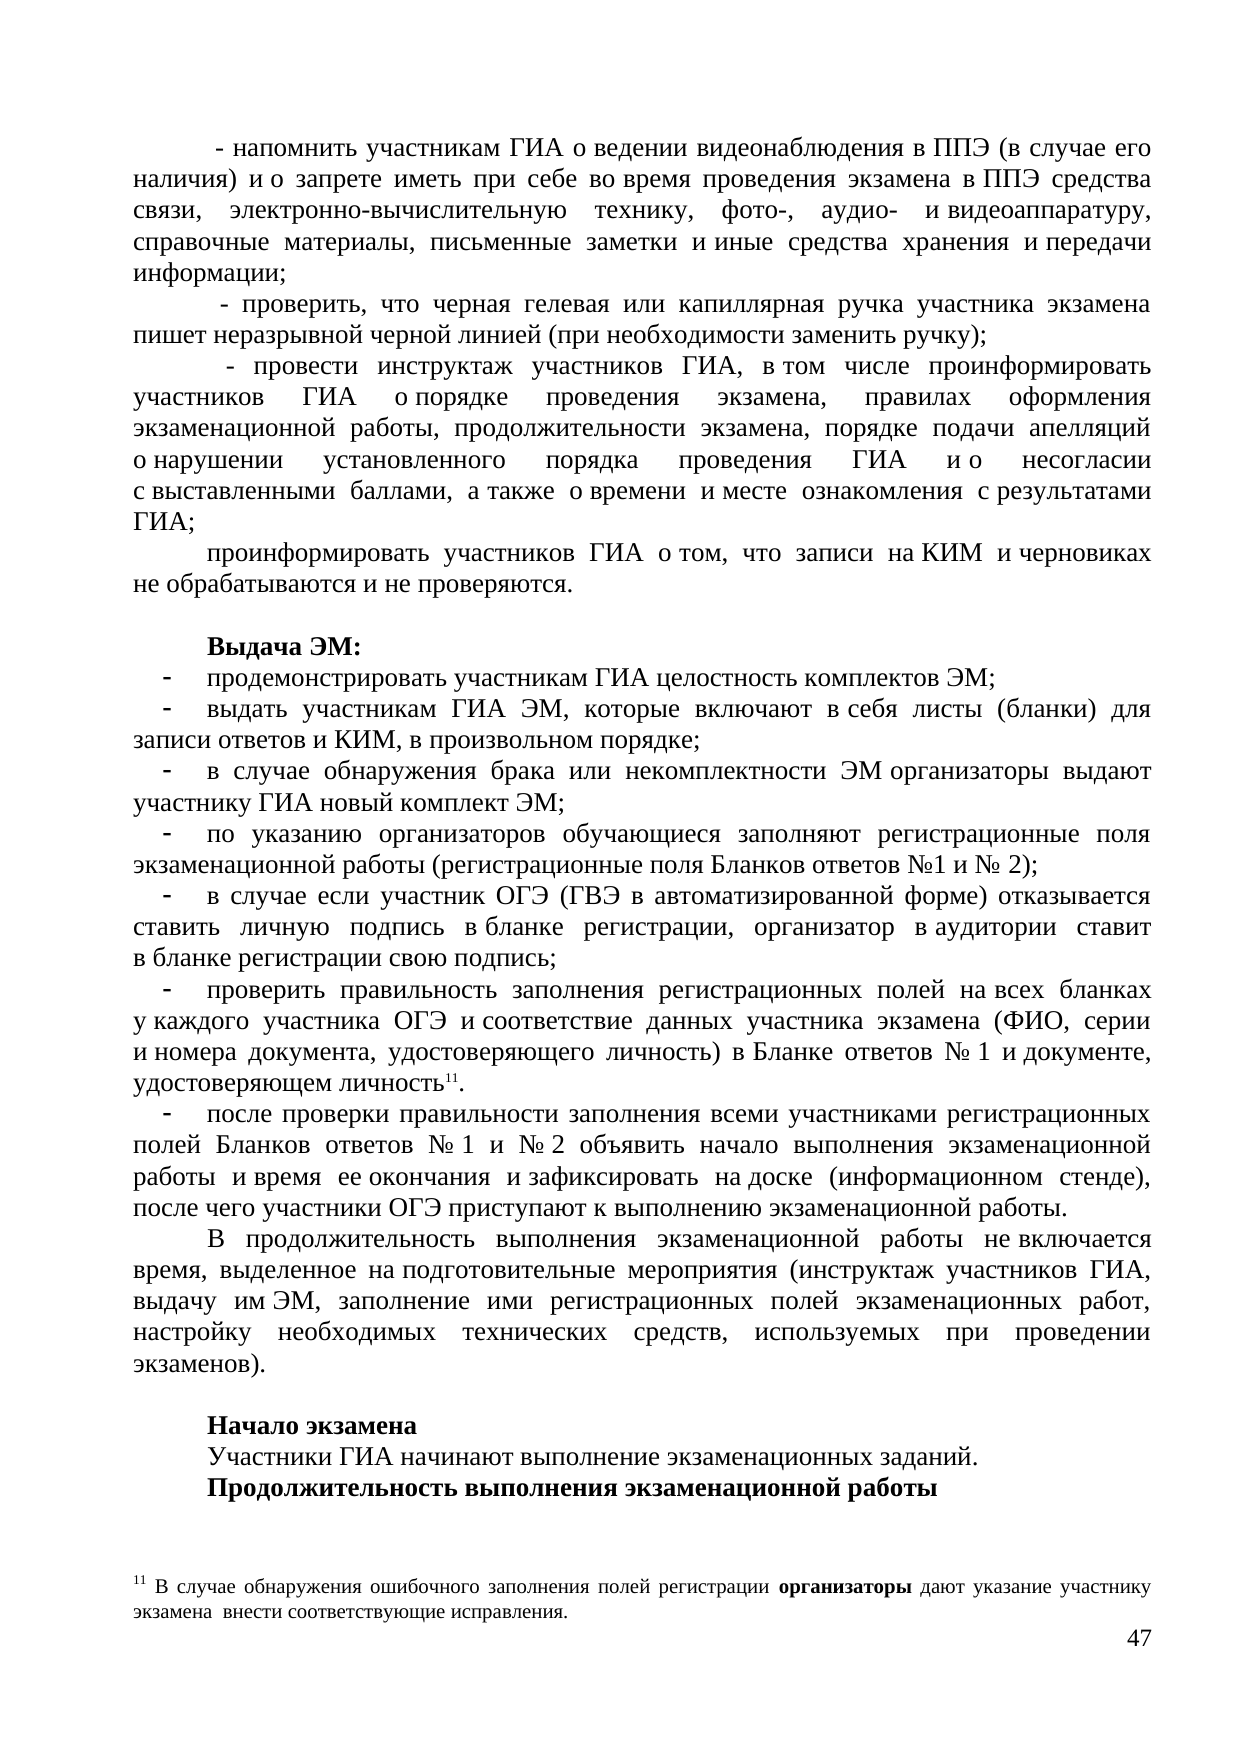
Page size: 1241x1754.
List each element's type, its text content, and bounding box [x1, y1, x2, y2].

list по указанию организаторов обучающиеся заполняют регистрационные поля экзаменационной работы (регистрационные поля Бланков ответов №1 и № 2); [133, 817, 1152, 879]
text - проверить, что черная гелевая или капиллярная ручка участника экзамена пишет неразрывной черной линией (при необходимости заменить ручку); [133, 287, 1152, 349]
list - напомнить участникам ГИА о ведении видеонаблюдения в ППЭ (в случае его наличия) и о запрете иметь при себе во время проведения экзамена в ППЭ средства связи, электронно-вычислительную технику, фото-, аудио- и видеоаппаратуру, справочные материалы, письменные заметки и иные средства хранения и передачи информации; [133, 131, 1152, 287]
list продемонстрировать участникам ГИА целостность комплектов ЭМ; [133, 661, 1152, 692]
text Начало экзамена [133, 1409, 1152, 1440]
text проинформировать участников ГИА о том, что записи на КИМ и черновиках не обрабатываются и не проверяются. [133, 536, 1152, 598]
list проверить правильность заполнения регистрационных полей на всех бланках у каждого участника ОГЭ и соответствие данных участника экзамена (ФИО, серии и номера документа, удостоверяющего личность) в Бланке ответов № 1 и документе, удостоверяющем личность. [133, 973, 1152, 1097]
list в случае обнаружения брака или некомплектности ЭМ организаторы выдают участнику ГИА новый комплект ЭМ; [133, 754, 1152, 817]
text - провести инструктаж участников ГИА, в том числе проинформировать участников ГИА о порядке проведения экзамена, правилах оформления экзаменационной работы, продолжительности экзамена, порядке подачи апелляций о нарушении установленного порядка проведения ГИА и о несогласии с выставленными баллами, а также о времени и месте ознакомления с результатами ГИА; [133, 349, 1152, 536]
list выдать участникам ГИА ЭМ, которые включают в себя листы (бланки) для записи ответов и КИМ, в произвольном порядке; [133, 692, 1152, 754]
text Выдача ЭМ: [133, 629, 1152, 661]
list после проверки правильности заполнения всеми участниками регистрационных полей Бланков ответов № 1 и № 2 объявить начало выполнения экзаменационной работы и время ее окончания и зафиксировать на доске (информационном стенде), после чего участники ОГЭ приступают к выполнению экзаменационной работы. [133, 1097, 1152, 1222]
text Участники ГИА начинают выполнение экзаменационных заданий. [133, 1440, 1152, 1471]
list в случае если участник ОГЭ (ГВЭ в автоматизированной форме) отказывается ставить личную подпись в бланке регистрации, организатор в аудитории ставит в бланке регистрации свою подпись; [133, 879, 1152, 973]
text В продолжительность выполнения экзаменационной работы не включается время, выделенное на подготовительные мероприятия (инструктаж участников ГИА, выдачу им ЭМ, заполнение ими регистрационных полей экзаменационных работ, настройку необходимых технических средств, используемых при проведении экзаменов). [133, 1222, 1152, 1378]
text Продолжительность выполнения экзаменационной работы [133, 1471, 1152, 1502]
